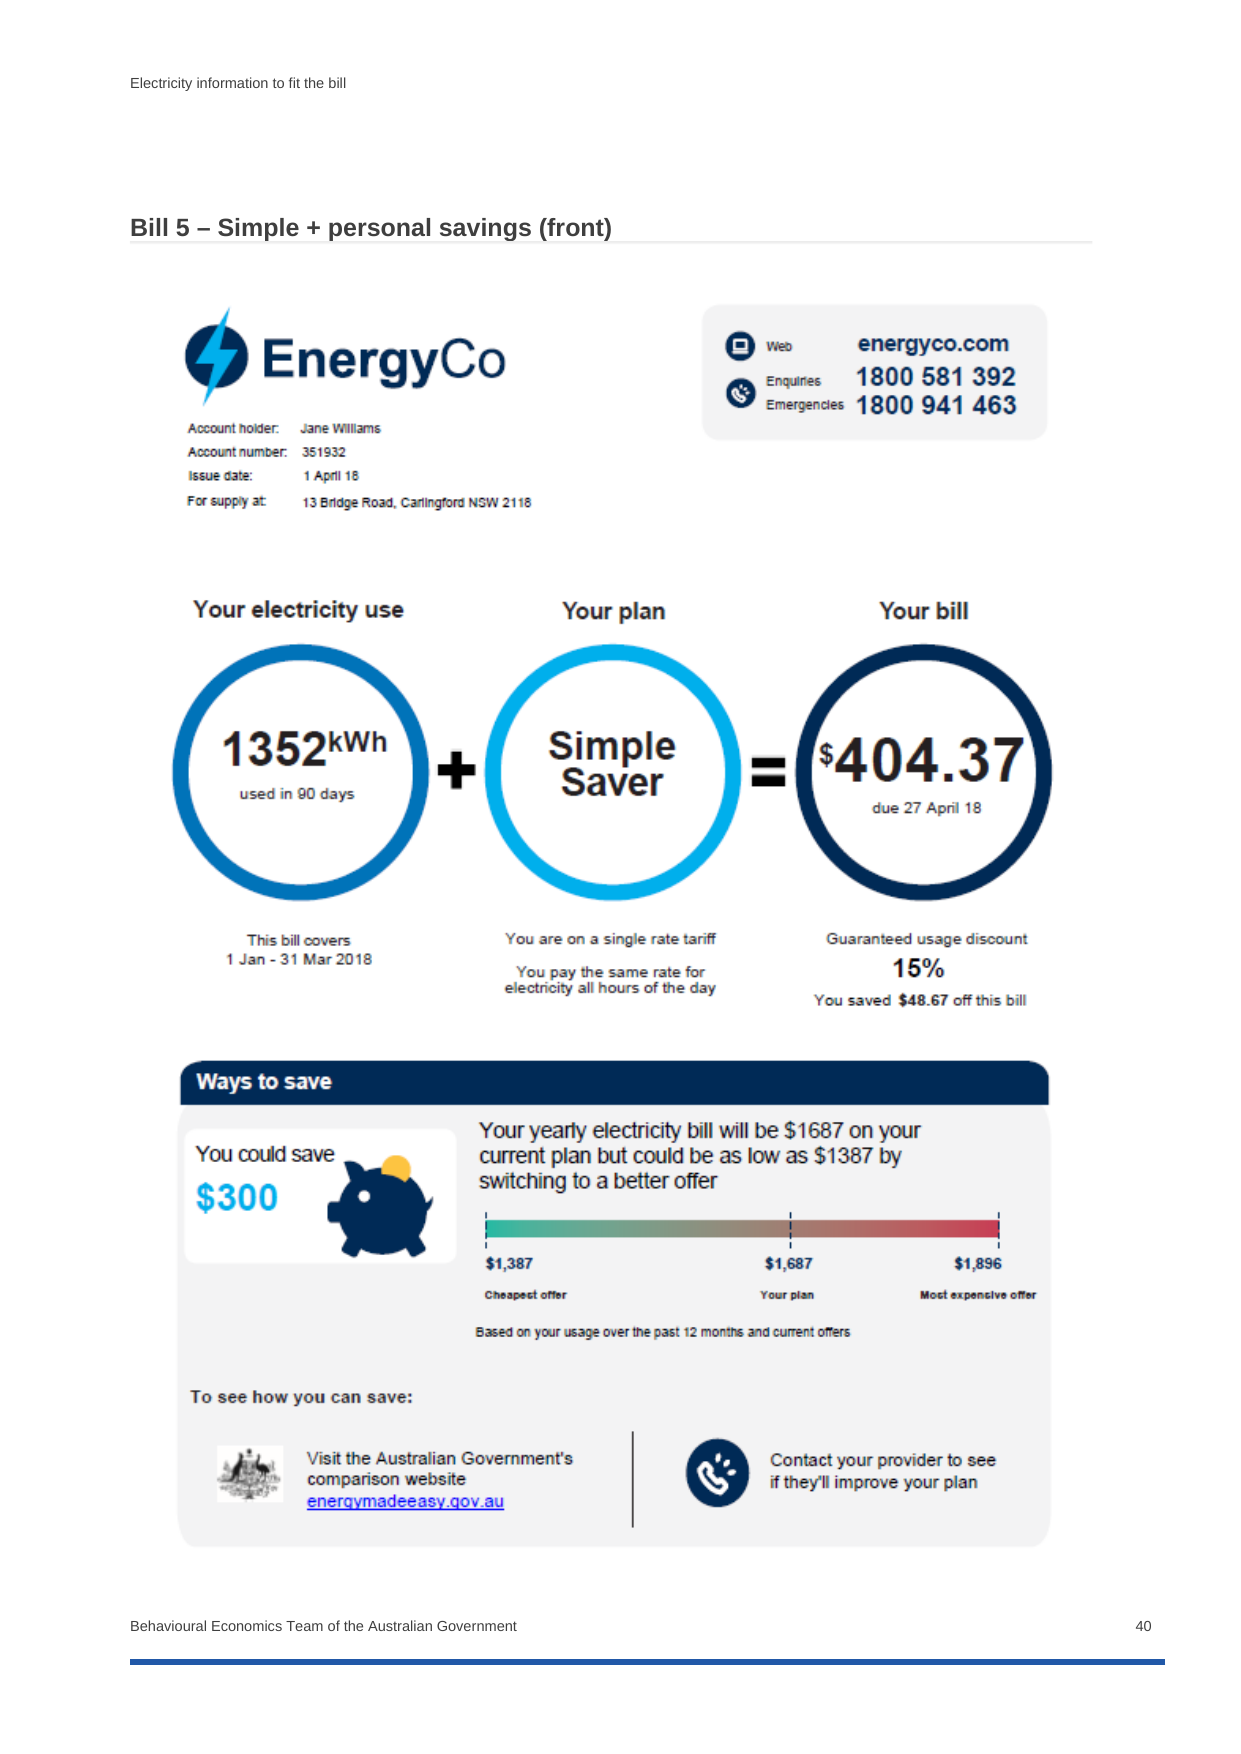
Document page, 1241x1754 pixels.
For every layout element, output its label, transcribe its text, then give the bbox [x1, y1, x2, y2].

text Bill 5 – Simple + personal savings (front) [130, 213, 992, 241]
picture [129, 241, 1093, 1613]
